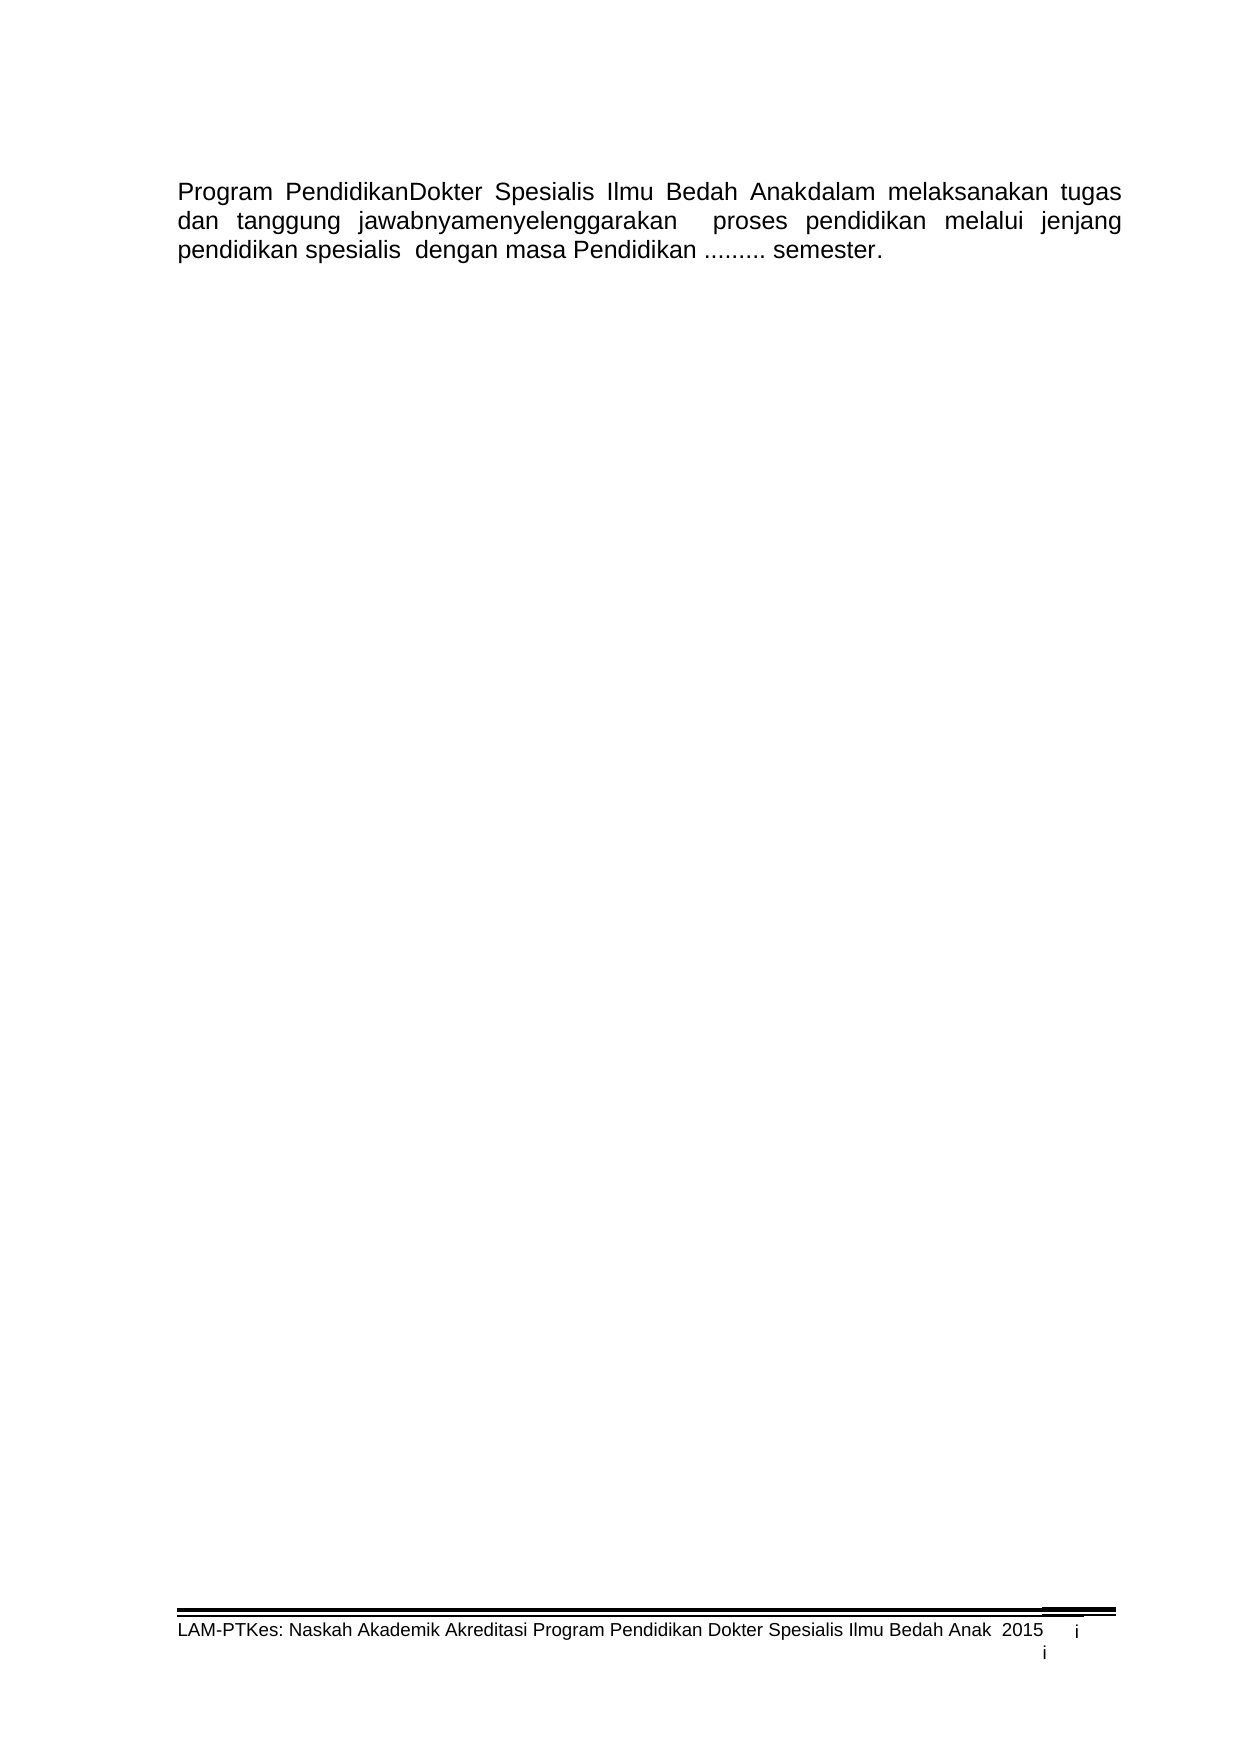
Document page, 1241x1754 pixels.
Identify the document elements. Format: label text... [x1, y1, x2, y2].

text Program PendidikanDokter Spesialis Ilmu Bedah Anakdalam melaksanakan tugas dan tanggung jawabnyamenyelenggarakan proses pendidikan melalui jenjang pendidikan spesialis dengan masa Pendidikan ......... semester. [177, 177, 1122, 263]
